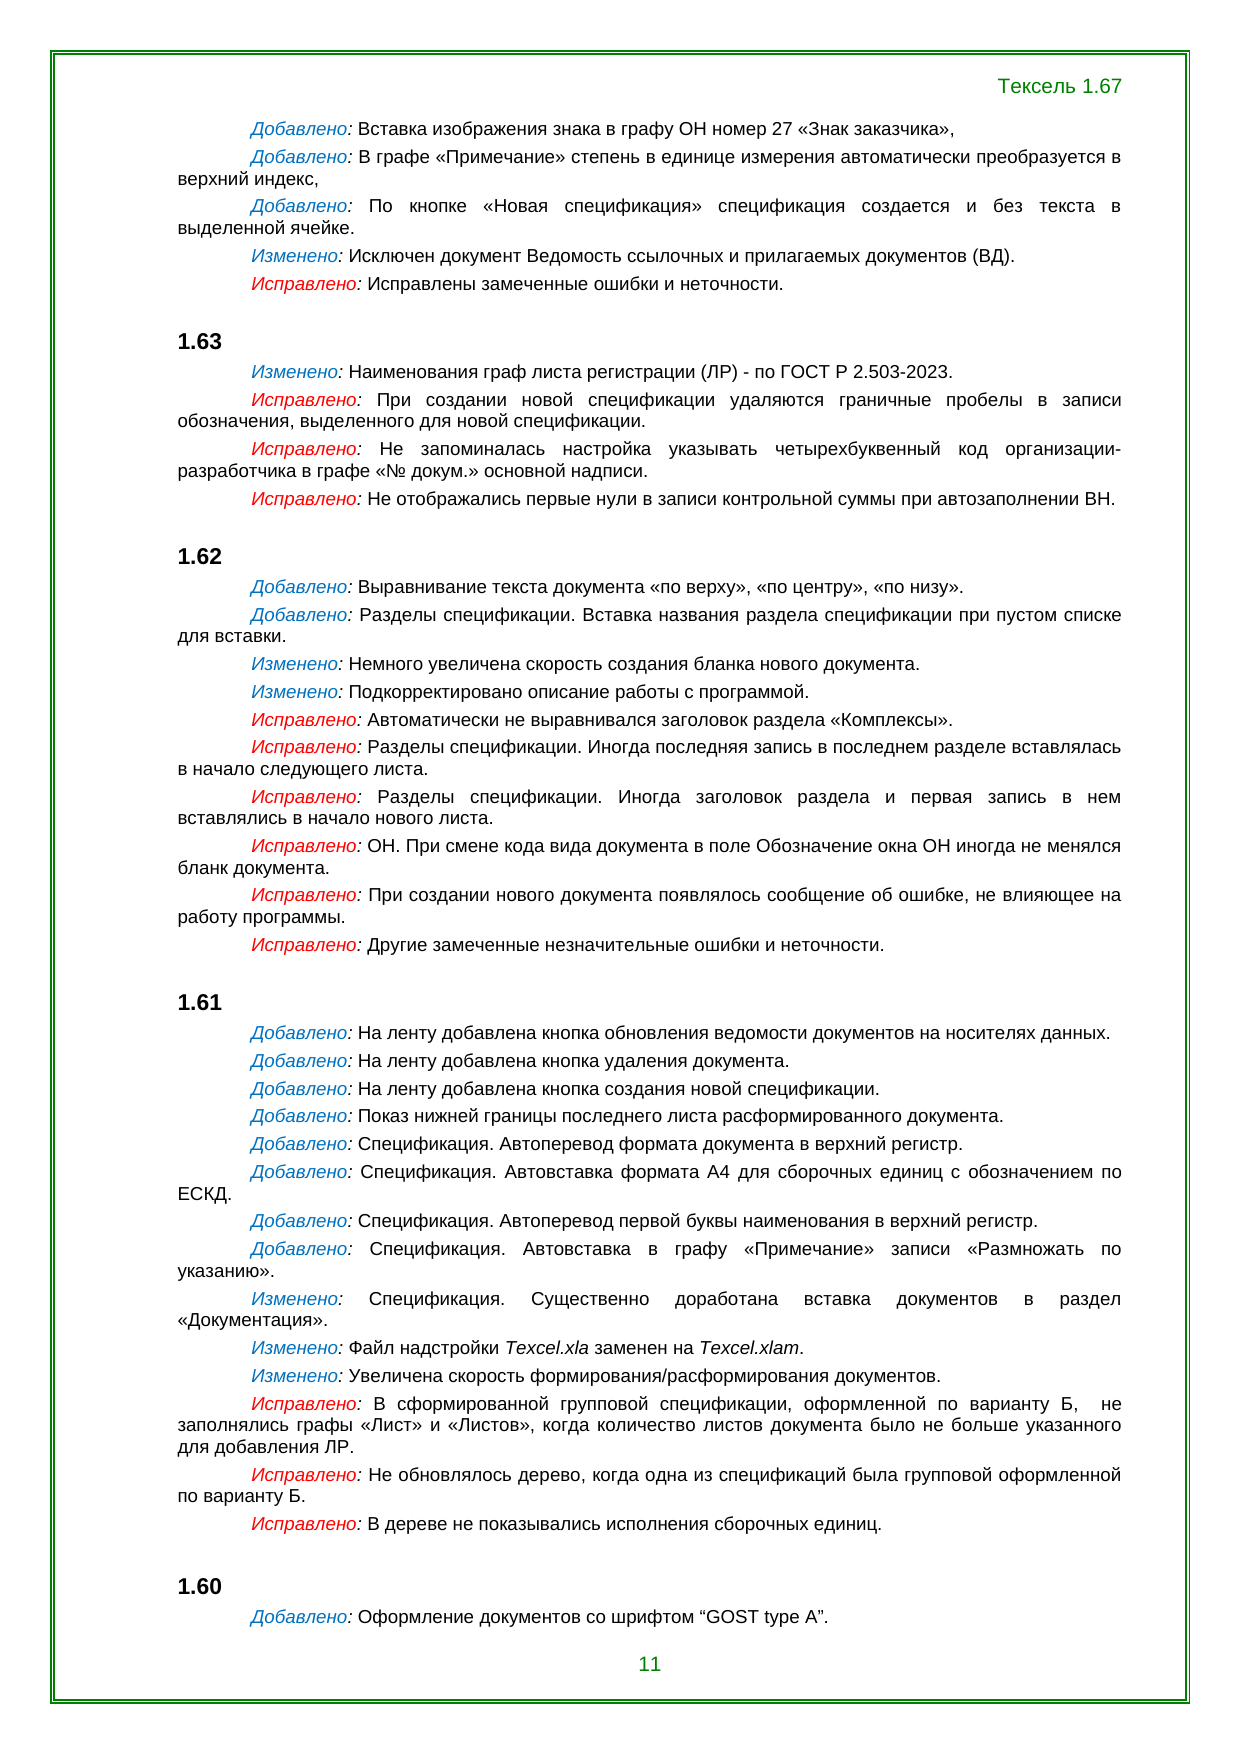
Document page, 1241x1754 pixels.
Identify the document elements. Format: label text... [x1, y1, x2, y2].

text Добавлено: Спецификация. Автовставка формата А4 для сборочных единиц с обозначением по ЕСКД. [177, 1161, 1122, 1204]
text Добавлено: На ленту добавлена кнопка обновления ведомости документов на носителях данных. [177, 1022, 1122, 1043]
text Добавлено: Спецификация. Автоперевод первой буквы наименования в верхний регистр. [177, 1210, 1122, 1232]
text 1.62 [177, 543, 1122, 569]
text Изменено: Файл надстройки Texcel.xla заменен на Texcel.xlam. [177, 1337, 1122, 1358]
text Добавлено: Показ нижней границы последнего листа расформированного документа. [177, 1105, 1122, 1127]
text Изменено: Подкорректировано описание работы с программой. [177, 681, 1122, 702]
text Добавлено: В графе «Примечание» степень в единице измерения автоматически преобразуется в верхний индекс, [177, 146, 1122, 189]
text 1.60 [177, 1573, 1122, 1599]
text Исправлено: Другие замеченные незначительные ошибки и неточности. [177, 934, 1122, 955]
text 1.61 [177, 989, 1122, 1016]
text Исправлено: Разделы спецификации. Иногда последняя запись в последнем разделе вставлялась в начало следующего листа. [177, 736, 1122, 779]
text Изменено: Наименования граф листа регистрации (ЛР) - по ГОСТ Р 2.503-2023. [177, 361, 1122, 382]
text Исправлено: ОН. При смене кода вида документа в поле Обозначение окна ОН иногда не менялся бланк документа. [177, 835, 1122, 878]
text Изменено: Исключен документ Ведомость ссылочных и прилагаемых документов (ВД). [177, 245, 1122, 266]
text Исправлено: При создании новой спецификации удаляются граничные пробелы в записи обозначения, выделенного для новой спецификации. [177, 388, 1122, 432]
text Добавлено: Вставка изображения знака в графу ОН номер 27 «Знак заказчика», [177, 118, 1122, 140]
text Изменено: Увеличена скорость формирования/расформирования документов. [177, 1365, 1122, 1386]
text Добавлено: Оформление документов со шрифтом “GOST type A”. [177, 1606, 1122, 1627]
text Добавлено: На ленту добавлена кнопка удаления документа. [177, 1050, 1122, 1071]
text Исправлено: При создании нового документа появлялось сообщение об ошибке, не влияющее на работу программы. [177, 884, 1122, 927]
text Исправлено: Разделы спецификации. Иногда заголовок раздела и первая запись в нем вставлялись в начало нового листа. [177, 786, 1122, 829]
text Исправлено: Не запоминалась настройка указывать четырехбуквенный код организации-разработчика в графе «№ докум.» основной надписи. [177, 438, 1122, 481]
text Добавлено: Спецификация. Автовставка в графу «Примечание» записи «Размножать по указанию». [177, 1238, 1122, 1281]
text Добавлено: Выравнивание текста документа «по верху», «по центру», «по низу». [177, 576, 1122, 597]
text Добавлено: Разделы спецификации. Вставка названия раздела спецификации при пустом списке для вставки. [177, 603, 1122, 646]
text Исправлено: В дереве не показывались исполнения сборочных единиц. [177, 1513, 1122, 1534]
text Добавлено: На ленту добавлена кнопка создания новой спецификации. [177, 1077, 1122, 1099]
text Исправлено: Исправлены замеченные ошибки и неточности. [177, 272, 1122, 294]
text Изменено: Спецификация. Существенно доработана вставка документов в раздел «Документация». [177, 1287, 1122, 1331]
text Добавлено: По кнопке «Новая спецификация» спецификация создается и без текста в выделенной ячейке. [177, 195, 1122, 238]
text Исправлено: Не обновлялось дерево, когда одна из спецификаций была групповой оформленной по варианту Б. [177, 1463, 1122, 1507]
text Исправлено: Не отображались первые нули в записи контрольной суммы при автозаполнении ВН. [177, 487, 1122, 509]
text 1.63 [177, 328, 1122, 354]
text Исправлено: В сформированной групповой спецификации, оформленной по варианту Б, не заполнялись графы «Лист» и «Листов», когда количество листов документа было не больше указанного для добавления ЛР. [177, 1392, 1122, 1457]
text Исправлено: Автоматически не выравнивался заголовок раздела «Комплексы». [177, 708, 1122, 730]
text Добавлено: Спецификация. Автоперевод формата документа в верхний регистр. [177, 1133, 1122, 1155]
text Изменено: Немного увеличена скорость создания бланка нового документа. [177, 653, 1122, 674]
